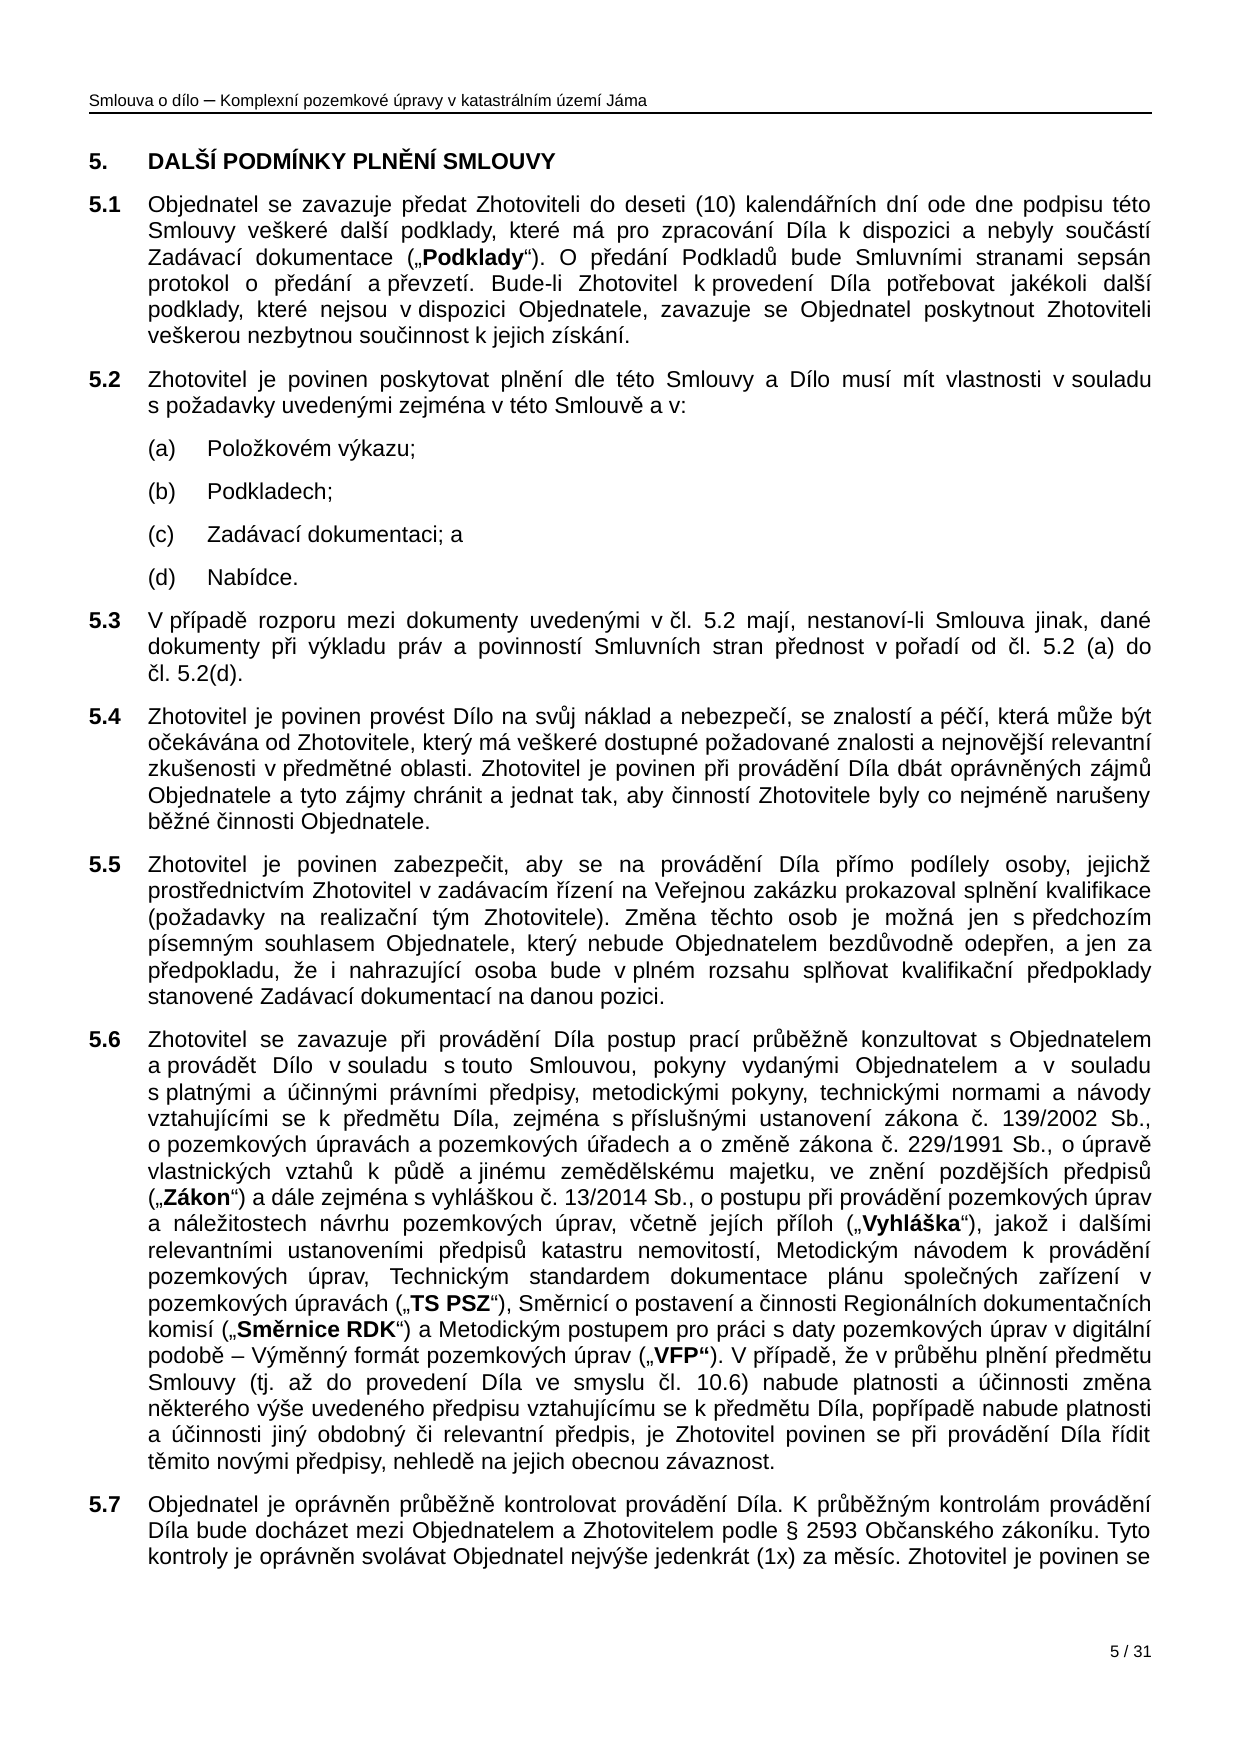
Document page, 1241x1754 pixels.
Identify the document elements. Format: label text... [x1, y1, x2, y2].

text Zhotovitel je povinen provést Dílo na svůj náklad a nebezpečí, se znalostí a péčí, která může být očekávána od Zhotovitele, který má veškeré dostupné požadované znalosti a nejnovější relevantní zkušenosti v předmětné oblasti. Zhotovitel je povinen při provádění Díla dbát oprávněných zájmů Objednatele a tyto zájmy chránit a jednat tak, aby činností Zhotovitele byly co nejméně narušeny běžné činnosti Objednatele. [89, 703, 1152, 834]
list Položkovém výkazu; [148, 435, 1152, 461]
list Nabídce. [148, 564, 1152, 590]
text Zhotovitel je povinen poskytovat plnění dle této Smlouvy a Dílo musí mít vlastnosti v souladu s požadavky uvedenými zejména v této Smlouvě a v: [89, 366, 1152, 418]
text Další podmínky Plnění smlouvy [89, 148, 1152, 174]
list Podkladech; [148, 478, 1152, 504]
text Zhotovitel je povinen zabezpečit, aby se na provádění Díla přímo podílely osoby, jejichž prostřednictvím Zhotovitel v zadávacím řízení na Veřejnou zakázku prokazoval splnění kvalifikace (požadavky na realizační tým Zhotovitele). Změna těchto osob je možná jen s předchozím písemným souhlasem Objednatele, který nebude Objednatelem bezdůvodně odepřen, a jen za předpokladu, že i nahrazující osoba bude v plném rozsahu splňovat kvalifikační předpoklady stanovené Zadávací dokumentací na danou pozici. [89, 851, 1152, 1009]
list Zadávací dokumentaci; a [148, 521, 1152, 547]
text V případě rozporu mezi dokumenty uvedenými v čl. 5.2 mají, nestanoví-li Smlouva jinak, dané dokumenty při výkladu práv a povinností Smluvních stran přednost v pořadí od čl. 5.2 (a) do čl. 5.2(d). [89, 607, 1152, 686]
text Zhotovitel se zavazuje při provádění Díla postup prací průběžně konzultovat s Objednatelem a provádět Dílo v souladu s touto Smlouvou, pokyny vydanými Objednatelem a v souladu s platnými a účinnými právními předpisy, metodickými pokyny, technickými normami a návody vztahujícími se k předmětu Díla, zejména s příslušnými ustanovení zákona č. 139/2002 Sb., o pozemkových úpravách a pozemkových úřadech a o změně zákona č. 229/1991 Sb., o úpravě vlastnických vztahů k půdě a jinému zemědělskému majetku, ve znění pozdějších předpisů („Zákon“) a dále zejména s vyhláškou č. 13/2014 Sb., o postupu při provádění pozemkových úprav a náležitostech návrhu pozemkových úprav, včetně jejích příloh („Vyhláška“), jakož i dalšími relevantními ustanoveními předpisů katastru nemovitostí, Metodickým návodem k provádění pozemkových úprav, Technickým standardem dokumentace plánu společných zařízení v pozemkových úpravách („TS PSZ“), Směrnicí o postavení a činnosti Regionálních dokumentačních komisí („Směrnice RDK“) a Metodickým postupem pro práci s daty pozemkových úprav v digitální podobě – Výměnný formát pozemkových úprav („VFP“). V případě, že v průběhu plnění předmětu Smlouvy (tj. až do provedení Díla ve smyslu čl. 10.6) nabude platnosti a účinnosti změna některého výše uvedeného předpisu vztahujícímu se k předmětu Díla, popřípadě nabude platnosti a účinnosti jiný obdobný či relevantní předpis, je Zhotovitel povinen se při provádění Díla řídit těmito novými předpisy, nehledě na jejich obecnou závaznost. [89, 1026, 1152, 1474]
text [89, 1491, 1152, 1570]
text Objednatel se zavazuje předat Zhotoviteli do deseti (10) kalendářních dní ode dne podpisu této Smlouvy veškeré další podklady, které má pro zpracování Díla k dispozici a nebyly součástí Zadávací dokumentace („Podklady“). O předání Podkladů bude Smluvními stranami sepsán protokol o předání a převzetí. Bude-li Zhotovitel k provedení Díla potřebovat jakékoli další podklady, které nejsou v dispozici Objednatele, zavazuje se Objednatel poskytnout Zhotoviteli veškerou nezbytnou součinnost k jejich získání. [89, 191, 1152, 349]
